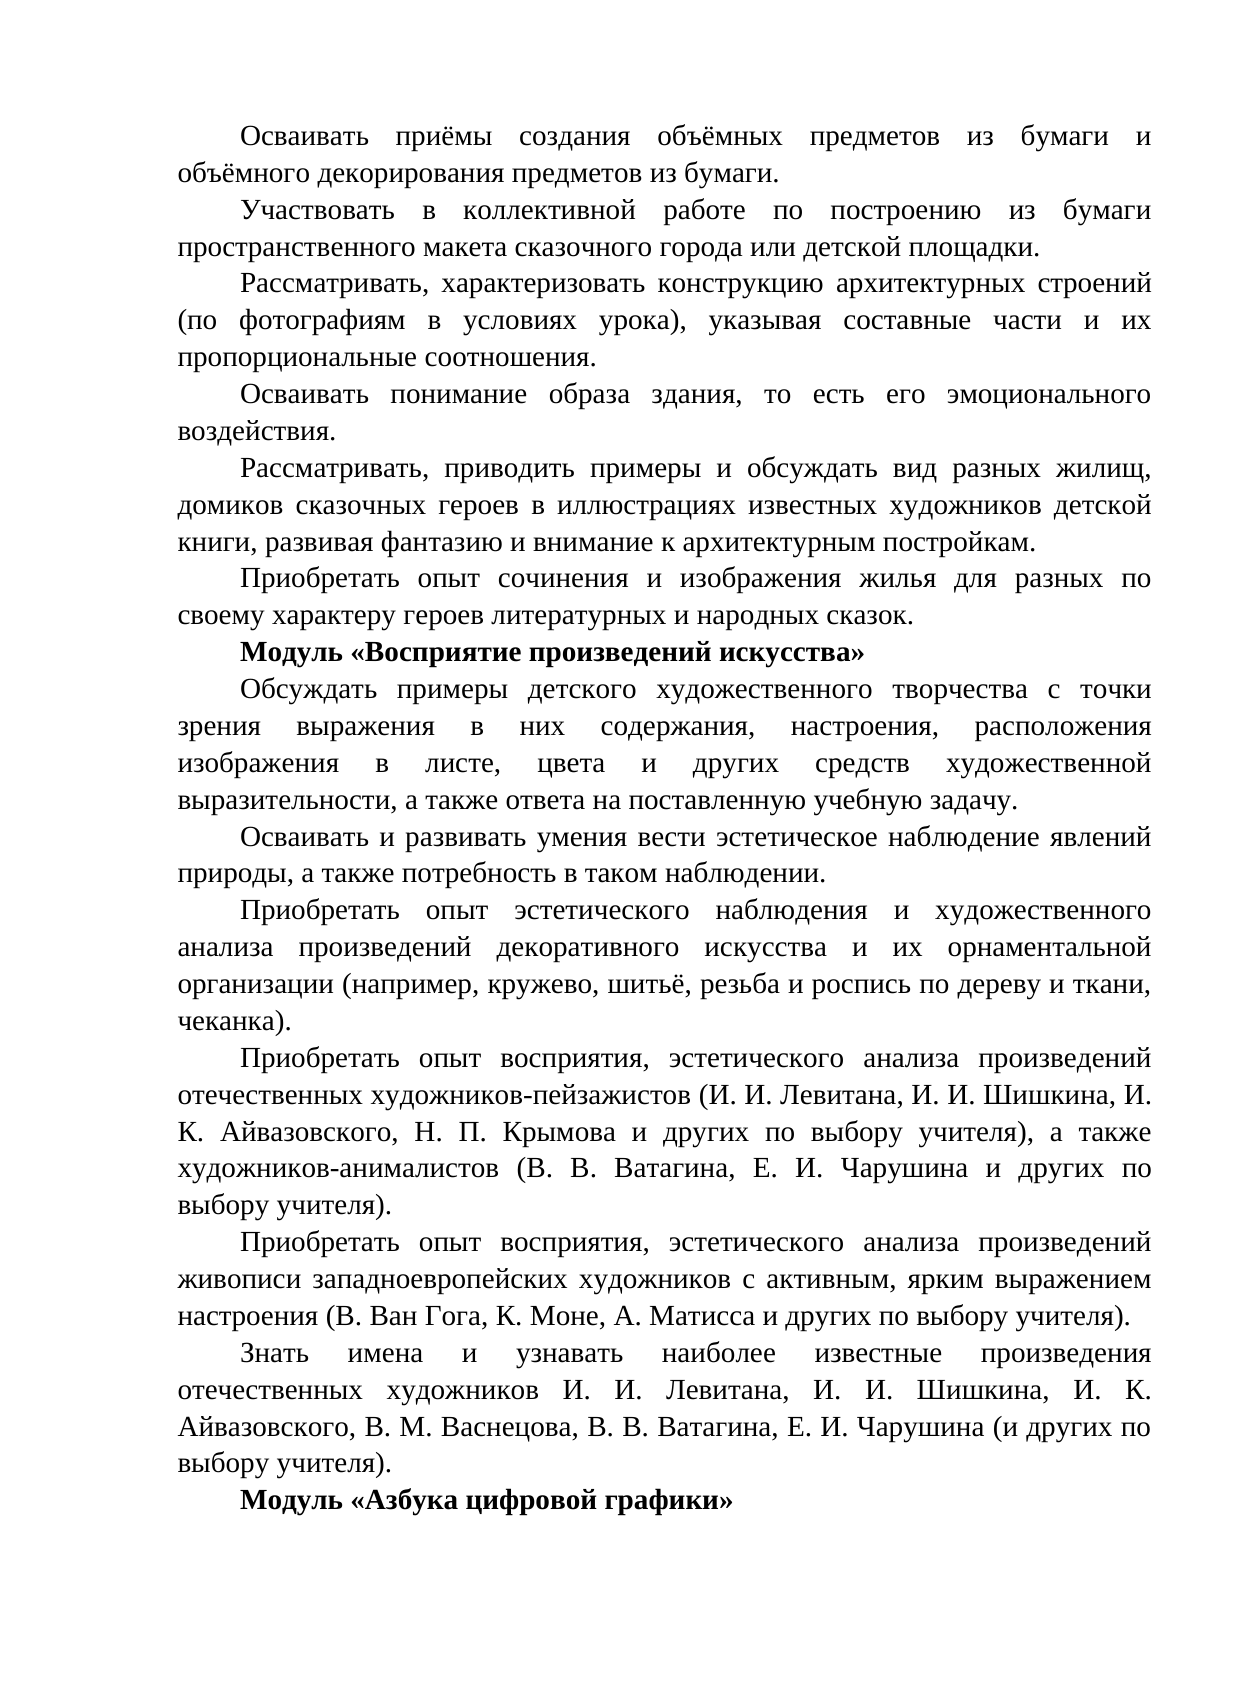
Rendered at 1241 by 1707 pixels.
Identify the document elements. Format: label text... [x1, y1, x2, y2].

text Модуль «Восприятие произведений искусства» [177, 634, 1152, 668]
text Осваивать понимание образа здания, то есть его эмоционального воздействия. [177, 376, 1152, 447]
text Знать имена и узнавать наиболее известные произведения отечественных художников И. И. Левитана, И. И. Шишкина, И. К. Айвазовского, В. М. Васнецова, В. В. Ватагина, Е. И. Чарушина (и других по выбору учителя). [177, 1335, 1152, 1479]
text Осваивать и развивать умения вести эстетическое наблюдение явлений природы, а также потребность в таком наблюдении. [177, 819, 1152, 889]
text Рассматривать, характеризовать конструкцию архитектурных строений (по фотографиям в условиях урока), указывая составные части и их пропорциональные соотношения. [177, 266, 1152, 373]
text Приобретать опыт восприятия, эстетического анализа произведений живописи западноевропейских художников с активным, ярким выражением настроения (В. Ван Гога, К. Моне, А. Матисса и других по выбору учителя). [177, 1224, 1152, 1332]
text Модуль «Азбука цифровой графики» [177, 1482, 1152, 1516]
text Участвовать в коллективной работе по построению из бумаги пространственного макета сказочного города или детской площадки. [177, 192, 1152, 262]
text Рассматривать, приводить примеры и обсуждать вид разных жилищ, домиков сказочных героев в иллюстрациях известных художников детской книги, развивая фантазию и внимание к архитектурным постройкам. [177, 450, 1152, 557]
text Осваивать приёмы создания объёмных предметов из бумаги и объёмного декорирования предметов из бумаги. [177, 118, 1152, 188]
text Обсуждать примеры детского художественного творчества с точки зрения выражения в них содержания, настроения, расположения изображения в листе, цвета и других средств художественной выразительности, а также ответа на поставленную учебную задачу. [177, 671, 1152, 815]
text Приобретать опыт эстетического наблюдения и художественного анализа произведений декоративного искусства и их орнаментальной организации (например, кружево, шитьё, резьба и роспись по дереву и ткани, чеканка). [177, 892, 1152, 1037]
text Приобретать опыт восприятия, эстетического анализа произведений отечественных художников-пейзажистов (И. И. Левитана, И. И. Шишкина, И. К. Айвазовского, Н. П. Крымова и других по выбору учителя), а также художников-анималистов (В. В. Ватагина, Е. И. Чарушина и других по выбору учителя). [177, 1040, 1152, 1221]
text Приобретать опыт сочинения и изображения жилья для разных по своему характеру героев литературных и народных сказок. [177, 561, 1152, 631]
